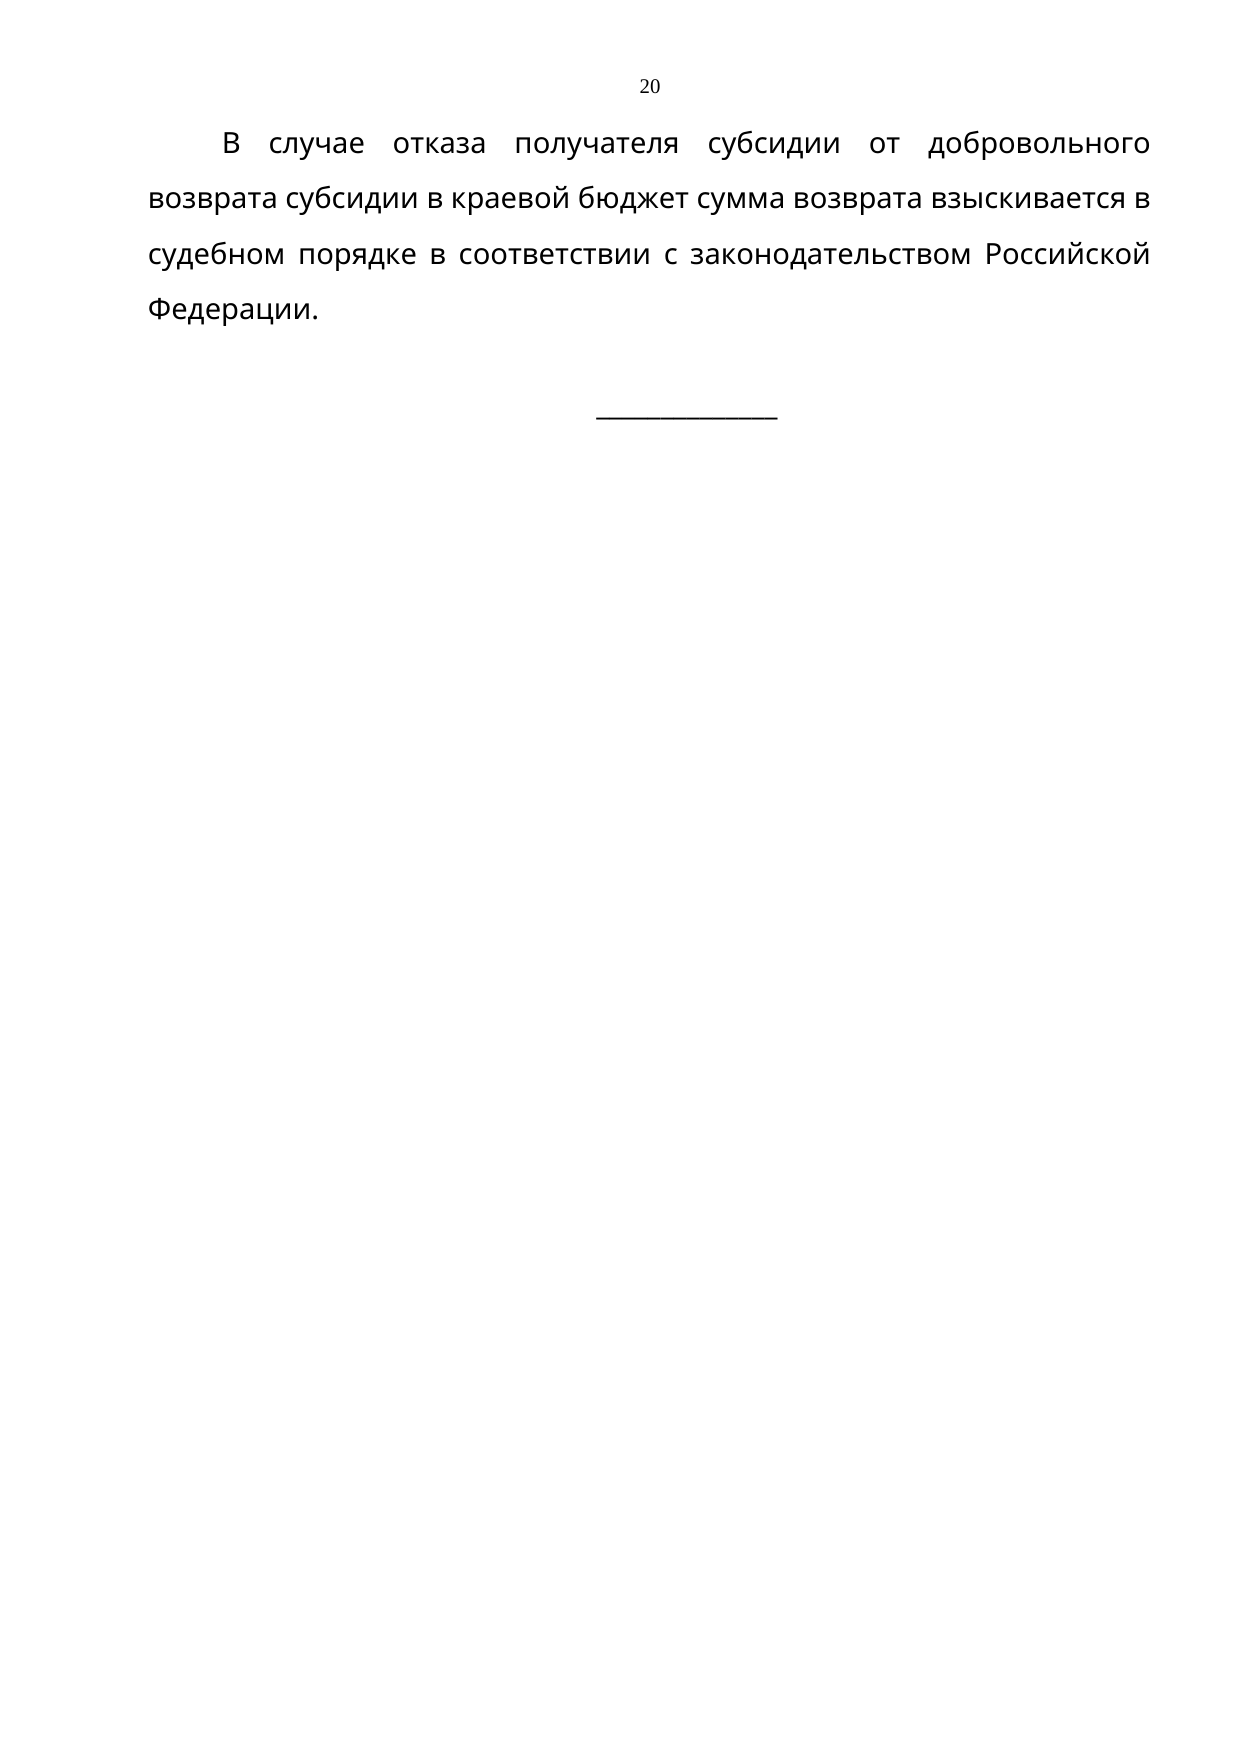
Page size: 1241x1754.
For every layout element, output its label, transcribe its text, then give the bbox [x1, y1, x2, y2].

text В случае отказа получателя субсидии от добровольного возврата субсидии в краевой бюджет сумма возврата взыскивается в судебном порядке в соответствии с законодательством Российской Федерации. [148, 122, 1152, 328]
text ______________ [148, 384, 1152, 423]
